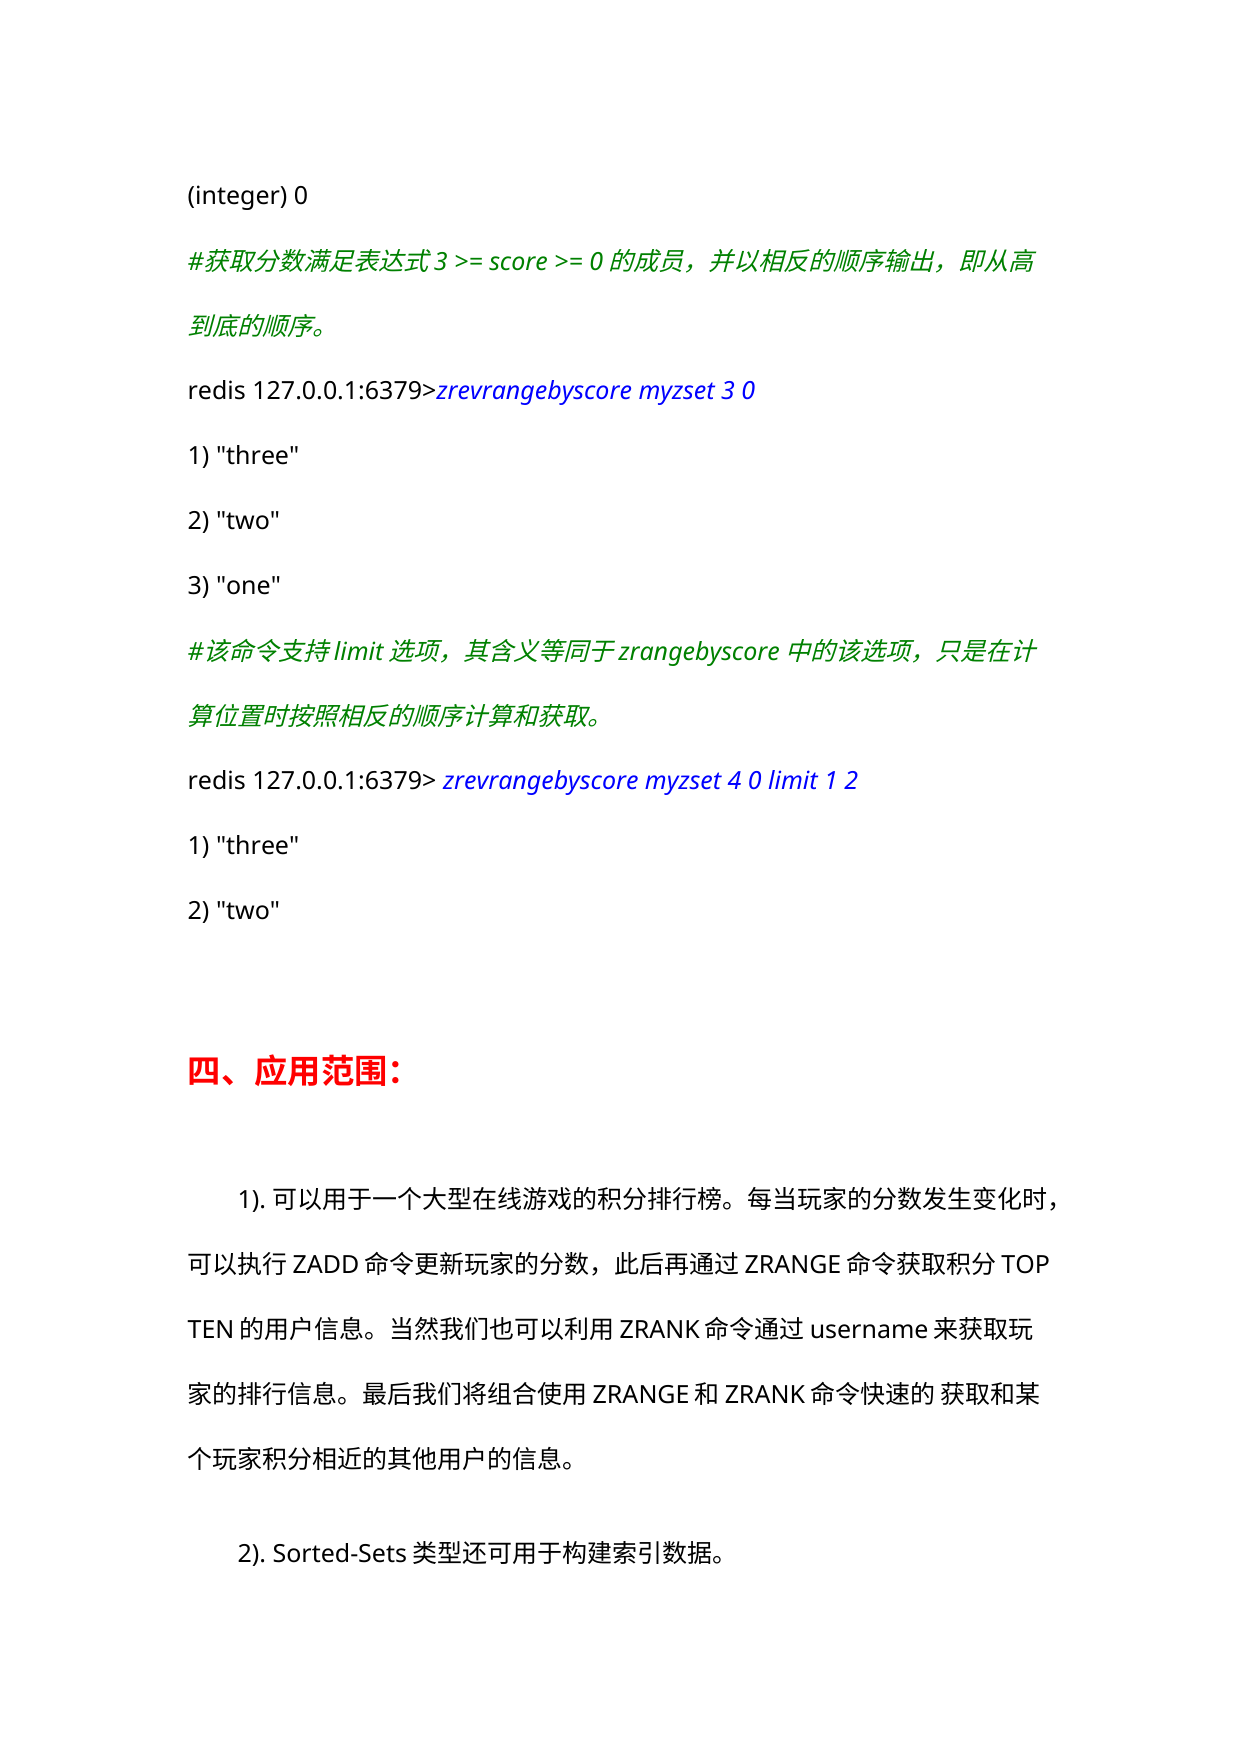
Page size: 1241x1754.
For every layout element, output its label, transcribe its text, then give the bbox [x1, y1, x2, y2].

text 1). 可以用于一个大型在线游戏的积分排行榜。每当玩家的分数发生变化时，可以执行ZADD命令更新玩家的分数，此后再通过ZRANGE命令获取积分TOP TEN的用户信息。当然我们也可以利用ZRANK命令通过username来获取玩家的排行信息。最后我们将组合使用ZRANGE和ZRANK命令快速的 获取和某个玩家积分相近的其他用户的信息。 [187, 1165, 1053, 1490]
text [187, 162, 1053, 1007]
text 2). Sorted-Sets类型还可用于构建索引数据。 [187, 1519, 1053, 1584]
subtitle 四、应用范围： [187, 1036, 1053, 1101]
